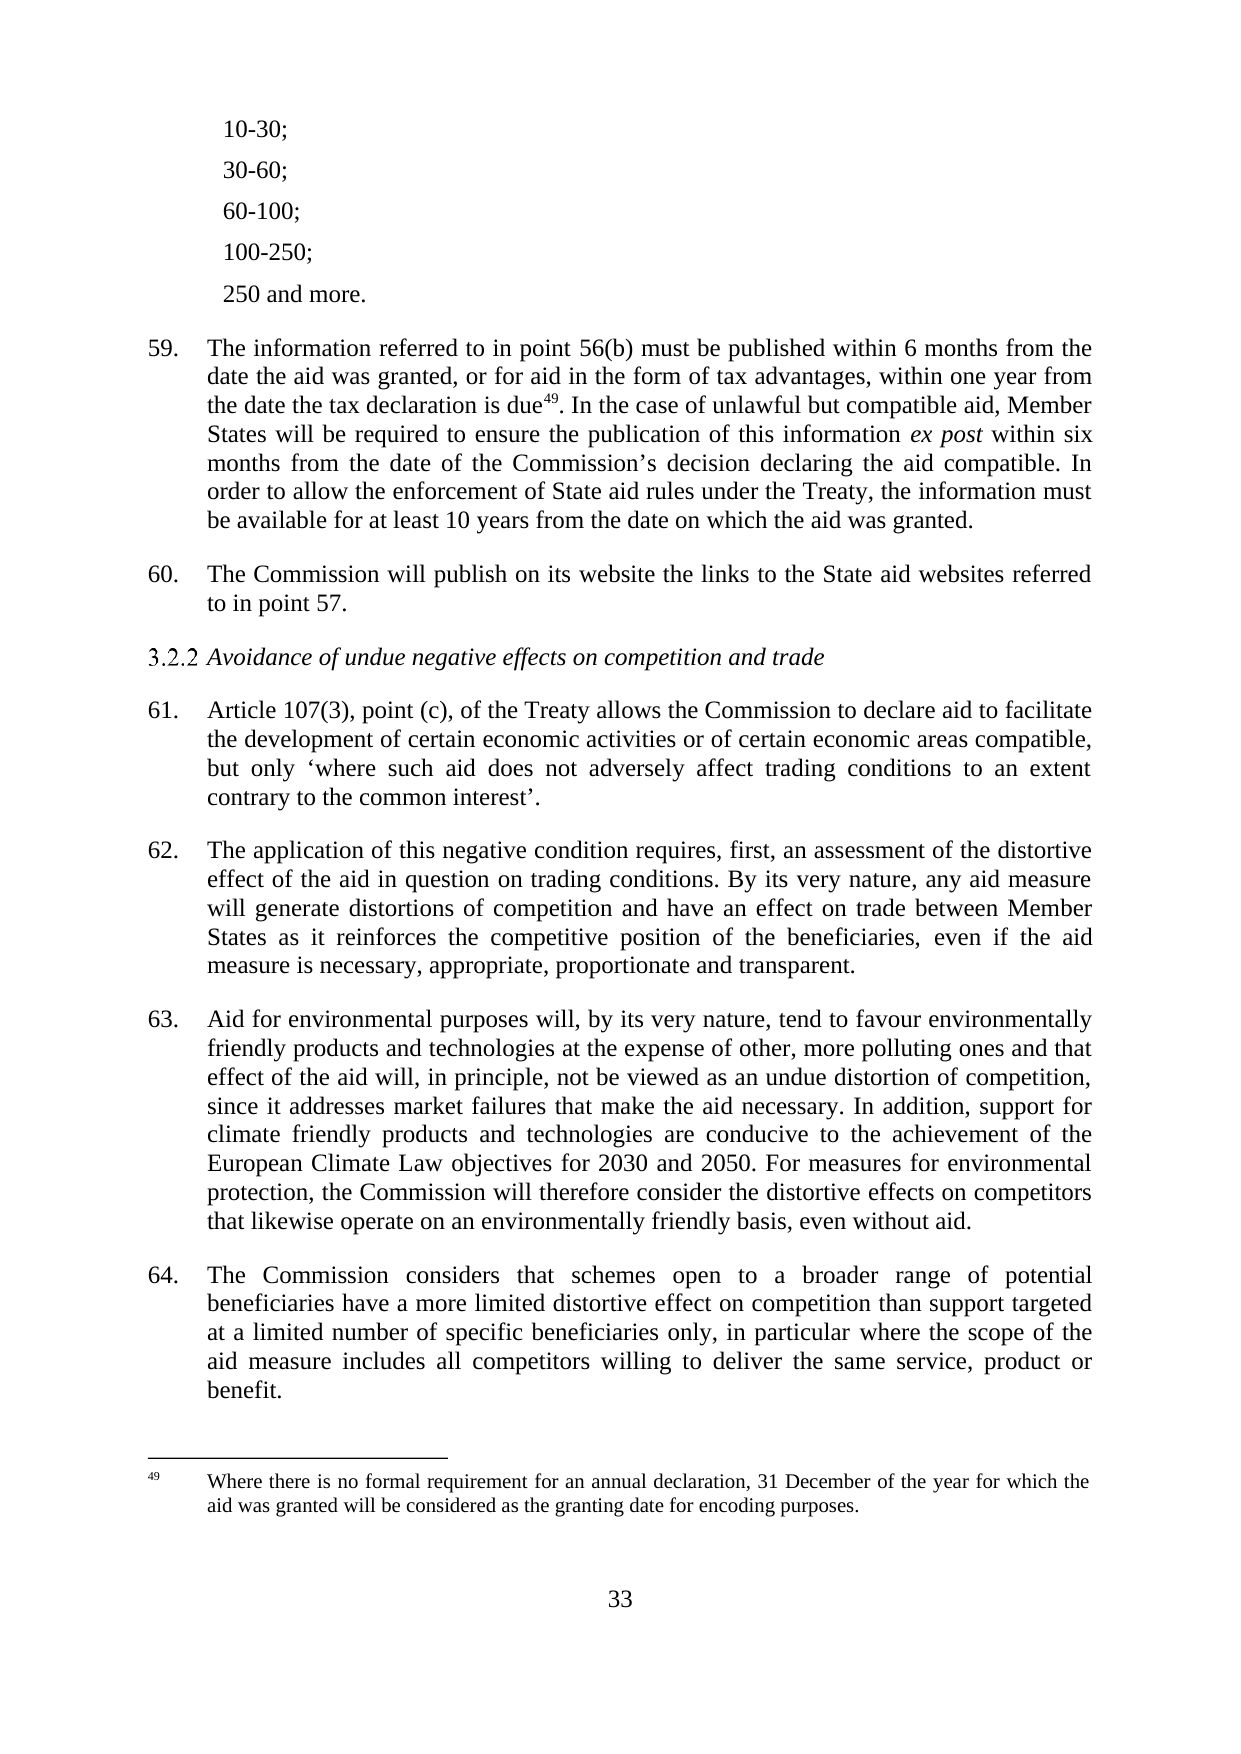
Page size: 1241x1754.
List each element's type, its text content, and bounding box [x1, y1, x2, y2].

text 100-250; [223, 237, 1192, 266]
text Avoidance of undue negative effects on competition and trade [207, 642, 1192, 670]
list The application of this negative condition requires, first, an assessment of the distortive effect of the aid in question on trading conditions. By its very nature, any aid measure will generate distortions of competition and have an effect on trade between Member States as it reinforces the competitive position of the beneficiaries, even if the aid measure is necessary, appropriate, proportionate and transparent. [148, 836, 1093, 979]
list The information referred to in point 56(b) must be published within 6 months from the date the aid was granted, or for aid in the form of tax advantages, within one year from the date the tax declaration is due49. In the case of unlawful but compatible aid, Member States will be required to ensure the publication of this information ex post within six months from the date of the Commission’s decision declaring the aid compatible. In order to allow the enforcement of State aid rules under the Treaty, the information must be available for at least 10 years from the date on which the aid was granted. [148, 333, 1093, 534]
text 60-100; [223, 196, 1192, 225]
list Aid for environmental purposes will, by its very nature, tend to favour environmentally friendly products and technologies at the expense of other, more polluting ones and that effect of the aid will, in principle, not be viewed as an undue distortion of competition, since it addresses market failures that make the aid necessary. In addition, support for climate friendly products and technologies are conducive to the achievement of the European Climate Law objectives for 2030 and 2050. For measures for environmental protection, the Commission will therefore consider the distortive effects on competitors that likewise operate on an environmentally friendly basis, even without aid. [148, 1004, 1093, 1234]
list Article 107(3), point (c), of the Treaty allows the Commission to declare aid to facilitate the development of certain economic activities or of certain economic areas compatible, but only ‘where such aid does not adversely affect trading conditions to an extent contrary to the common interest’. [148, 696, 1093, 811]
text 10-30; [223, 114, 1192, 142]
list The Commission will publish on its website the links to the State aid websites referred to in point 57. [148, 559, 1092, 616]
text 30-60; [223, 155, 1192, 184]
text 49 Where there is no formal requirement for an annual declaration, 31 December of the year for which the aid was granted will be considered as the granting date for encoding purposes. [148, 1468, 1092, 1517]
picture [148, 648, 198, 666]
text 250 and more. [223, 279, 1192, 307]
list The Commission considers that schemes open to a broader range of potential beneficiaries have a more limited distortive effect on competition than support targeted at a limited number of specific beneficiaries only, in particular where the scope of the aid measure includes all competitors willing to deliver the same service, product or benefit. [148, 1260, 1093, 1403]
